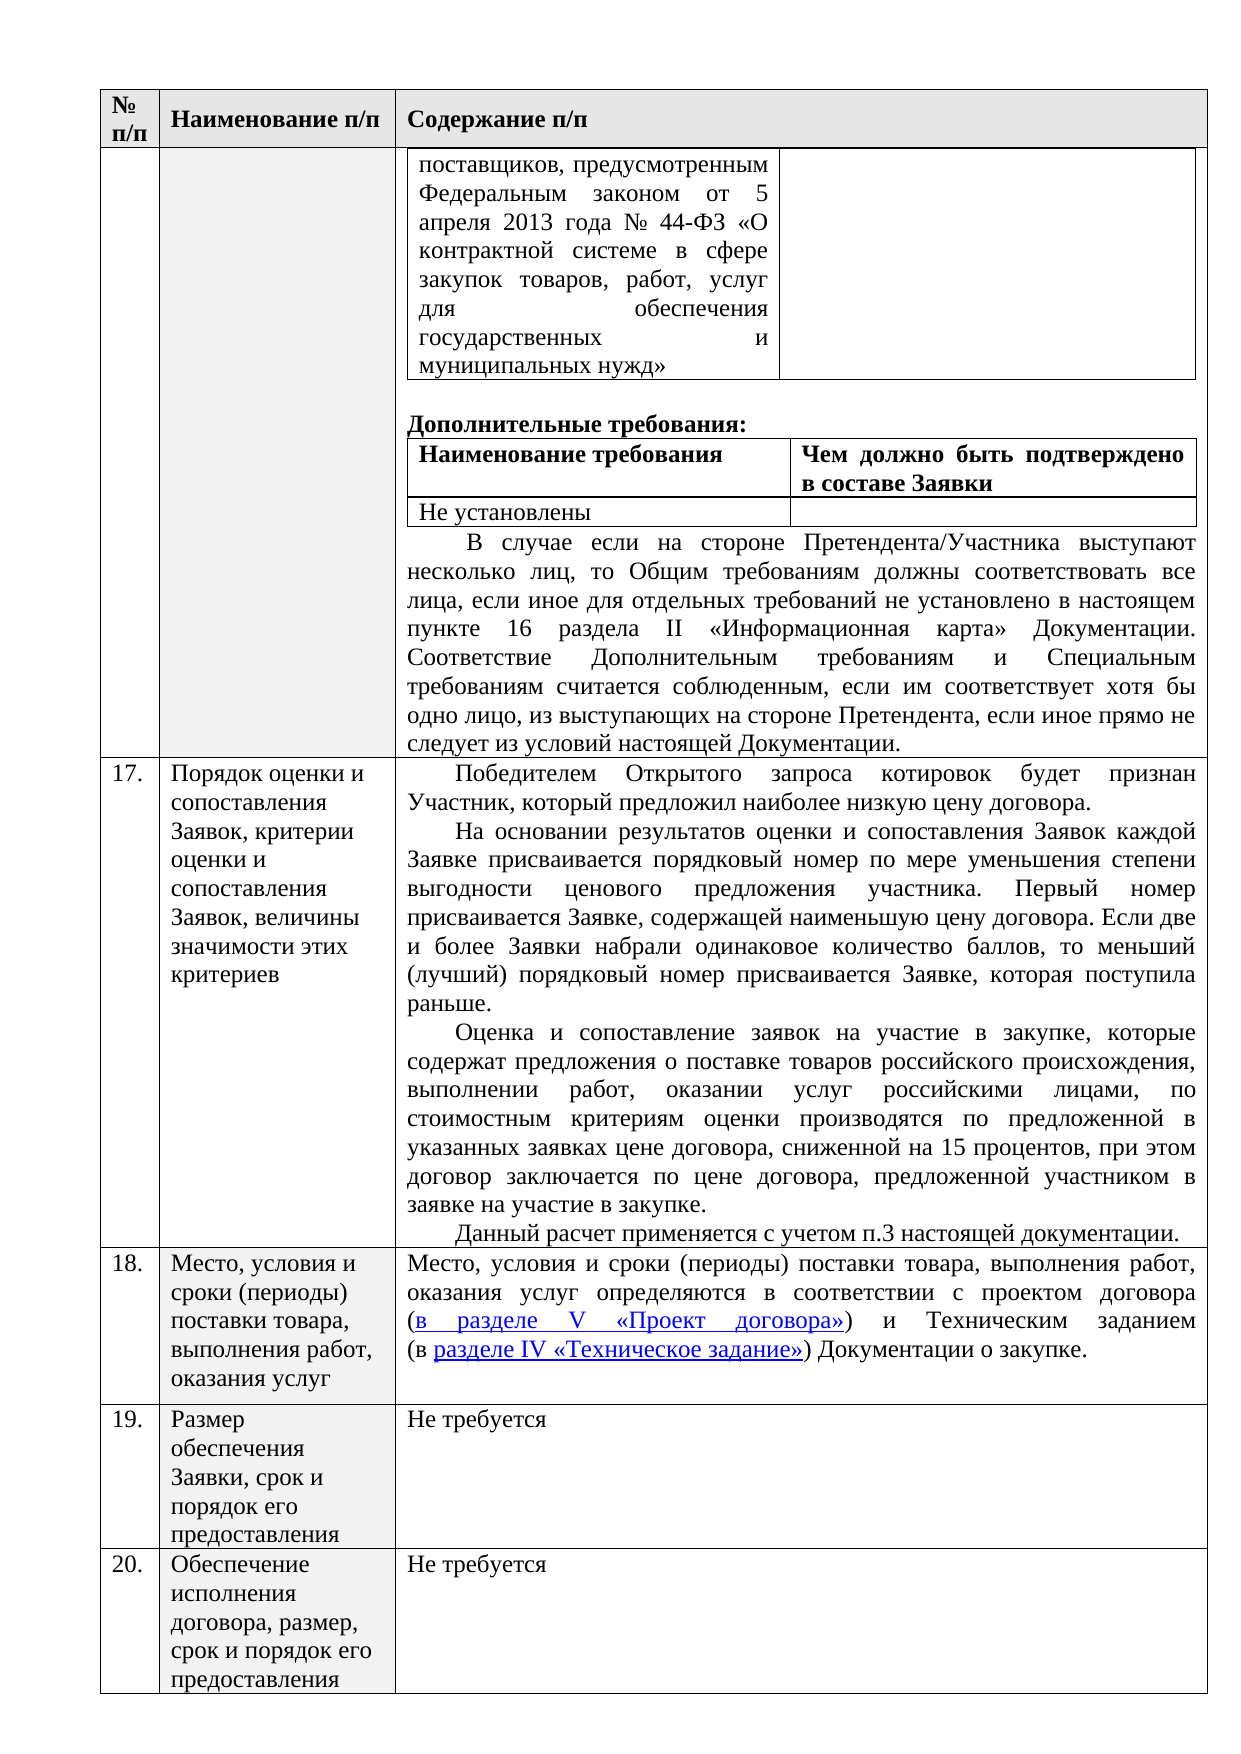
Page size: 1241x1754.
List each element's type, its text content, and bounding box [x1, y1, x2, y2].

table_cell [101, 148, 159, 757]
table_cell [101, 1549, 159, 1693]
table_cell [101, 758, 159, 1247]
table_cell [101, 1405, 159, 1548]
table_cell Не требуется [396, 1549, 1207, 1693]
table_cell Победителем Открытого запроса котировок будет признан Участник, который предложил наиболее низкую цену договора. На основании результатов оценки и сопоставления Заявок каждой Заявке присваивается порядковый номер по мере уменьшения степени выгодности ценового предложения участника. Первый номер присваивается Заявке, содержащей наименьшую цену договора. Если две и более Заявки набрали одинаковое количество баллов, то меньший (лучший) порядковый номер присваивается Заявке, которая поступила раньше. Оценка и сопоставление заявок на участие в закупке, которые содержат предложения о поставке товаров российского происхождения, выполнении работ, оказании услуг российскими лицами, по стоимостным критериям оценки производятся по предложенной в указанных заявках цене договора, сниженной на 15 процентов, при этом договор заключается по цене договора, предложенной участником в заявке на участие в закупке. Данный расчет применяется с учетом п.3 настоящей документации. [396, 758, 1207, 1247]
table_cell [101, 1248, 159, 1403]
table_cell Обеспечение исполнения договора, размер, срок и порядок его предоставления [160, 1549, 395, 1693]
table_header № п/п [101, 90, 159, 147]
table_cell Место, условия и сроки (периоды) поставки товара, выполнения работ, оказания услуг определяются в соответствии с проектом договора (в разделе V «Проект договора») и Техническим заданием (в разделе IV «Техническое задание») Документации о закупке. [396, 1248, 1207, 1403]
table_cell Размер обеспечения Заявки, срок и порядок его предоставления [160, 1405, 395, 1548]
table_header Наименование п/п [160, 90, 395, 147]
table_cell Не требуется [396, 1405, 1207, 1548]
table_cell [160, 148, 395, 757]
table_cell Порядок оценки и сопоставления Заявок, критерии оценки и сопоставления Заявок, величины значимости этих критериев [160, 758, 395, 1247]
table_header Содержание п/п [396, 90, 1207, 147]
table_cell Место, условия и сроки (периоды) поставки товара, выполнения работ, оказания услуг [160, 1248, 395, 1403]
